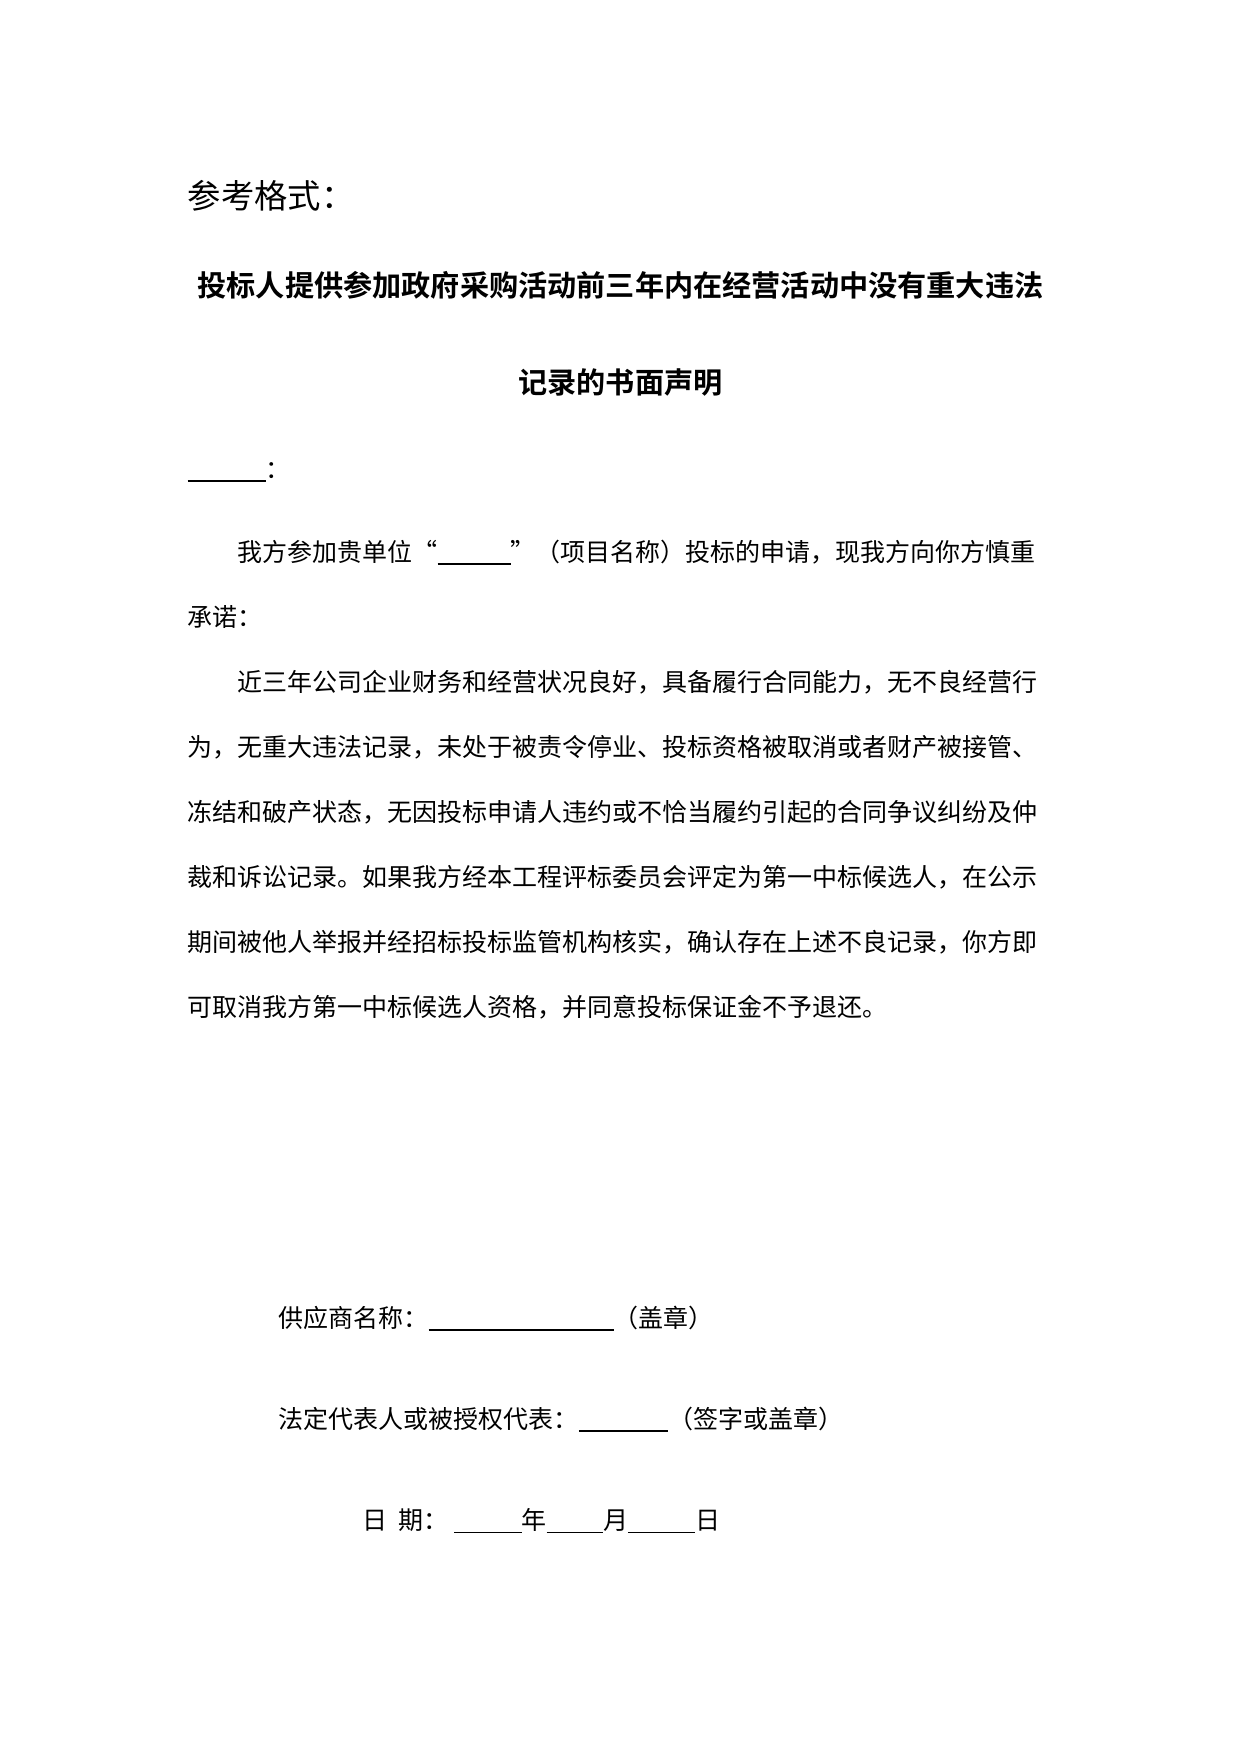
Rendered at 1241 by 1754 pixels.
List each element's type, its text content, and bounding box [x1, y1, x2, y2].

text 近三年公司企业财务和经营状况良好，具备履行合同能力，无不良经营行为，无重大违法记录，未处于被责令停业、投标资格被取消或者财产被接管、冻结和破产状态，无因投标申请人违约或不恰当履约引起的合同争议纠纷及仲裁和诉讼记录。如果我方经本工程评标委员会评定为第一中标候选人，在公示期间被他人举报并经招标投标监管机构核实，确认存在上述不良记录，你方即可取消我方第一中标候选人资格，并同意投标保证金不予退还。 [187, 648, 1053, 1038]
text 参考格式： [187, 162, 1053, 227]
text 日 期： 年 月 日 [187, 1486, 1053, 1551]
text 法定代表人或被授权代表： （签字或盖章） [187, 1385, 1053, 1450]
text 供应商名称： （盖章） [187, 1284, 1069, 1349]
text 投标人提供参加政府采购活动前三年内在经营活动中没有重大违法记录的书面声明 [187, 251, 1053, 413]
text 我方参加贵单位“ ”（项目名称）投标的申请，现我方向你方慎重承诺： [187, 518, 1053, 648]
text ： [187, 435, 1053, 500]
